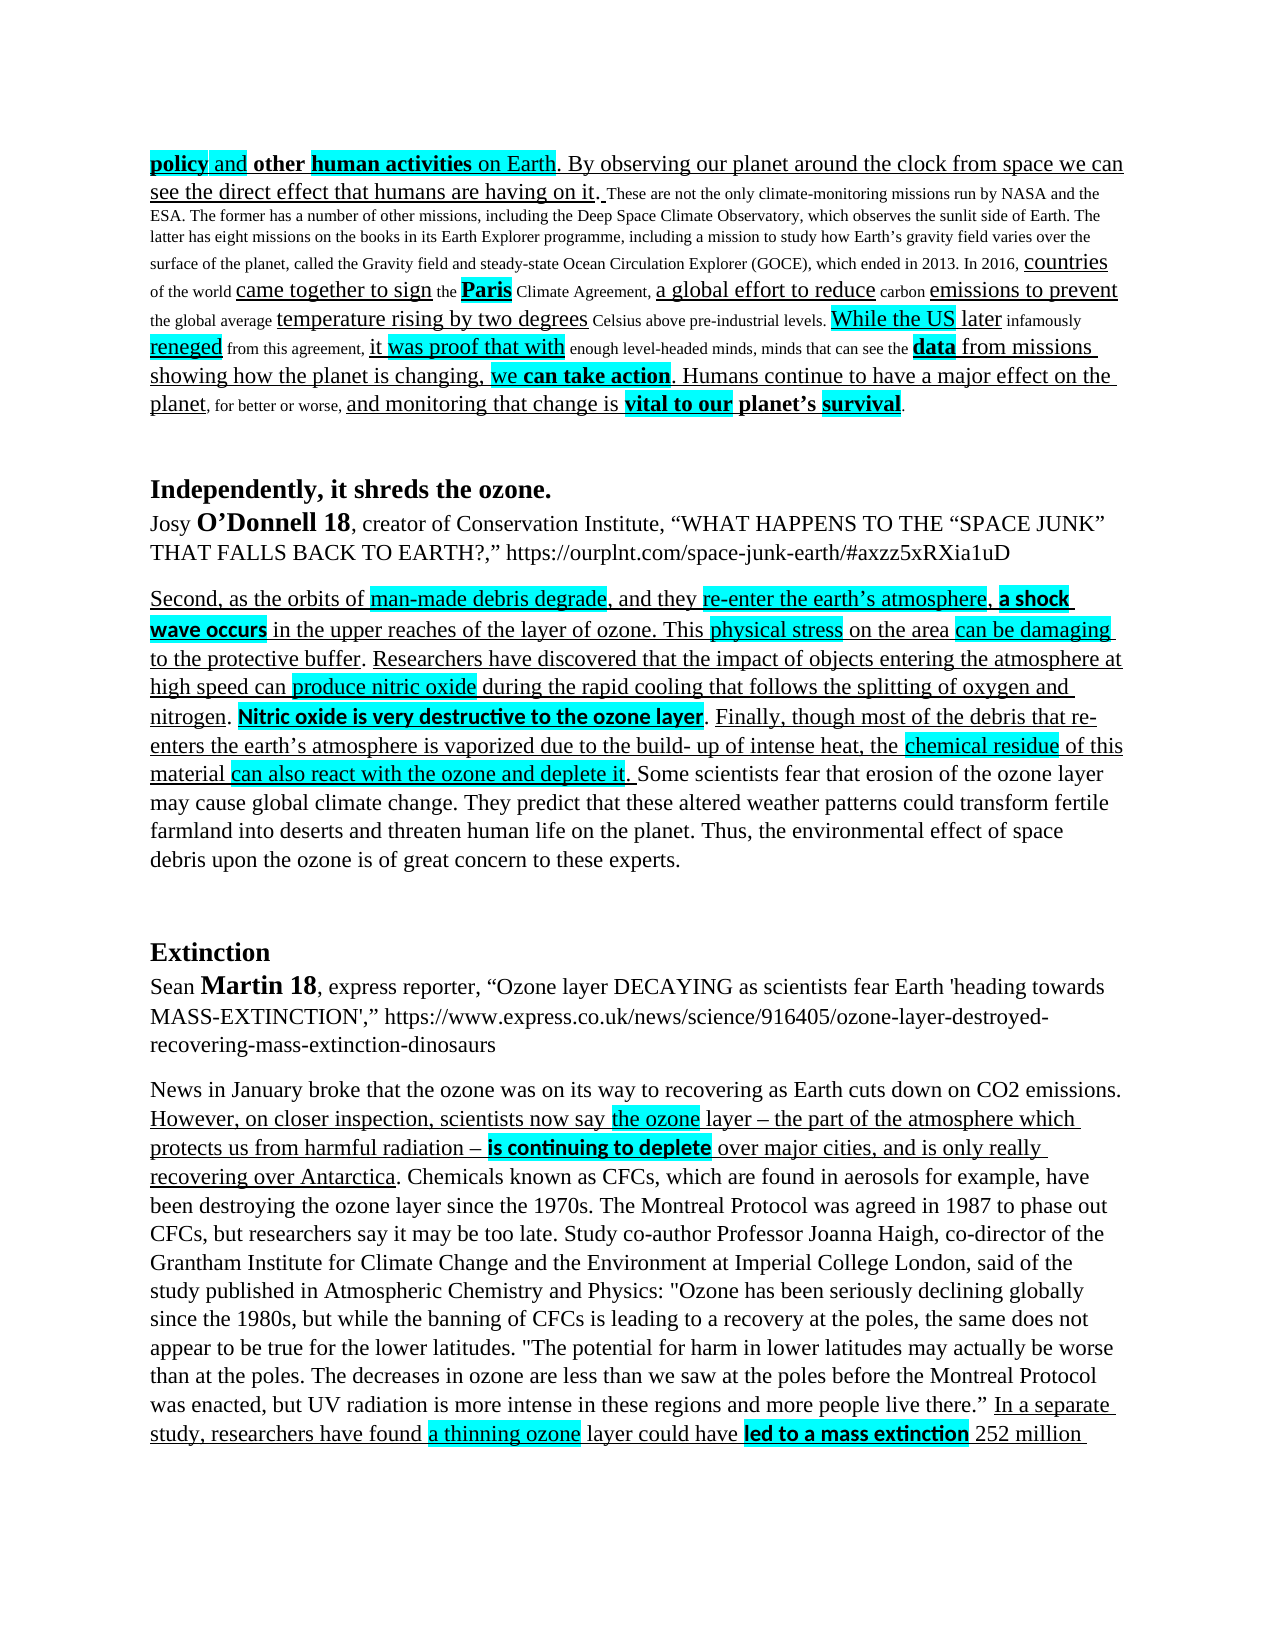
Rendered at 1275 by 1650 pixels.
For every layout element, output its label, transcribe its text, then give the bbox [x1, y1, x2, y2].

text Josy O’Donnell 18, creator of Conservation Institute, “WHAT HAPPENS TO THE “SPACE JUNK” THAT FALLS BACK TO EARTH?,” https://ourplnt.com/space-junk-earth/#axzz5xRXia1uD [150, 506, 1125, 566]
text Second, as the orbits of man-made debris degrade, and they re-enter the earth’s atmosphere, a shock wave occurs in the upper reaches of the layer of ozone. This physical stress on the area can be damaging to the protective buffer. Researchers have discovered that the impact of objects entering the atmosphere at high speed can produce nitric oxide during the rapid cooling that follows the splitting of oxygen and nitrogen. Nitric oxide is very destructive to the ozone layer. Finally, though most of the debris that re-enters the earth’s atmosphere is vaporized due to the build- up of intense heat, the chemical residue of this material can also react with the ozone and deplete it. Some scientists fear that erosion of the ozone layer may cause global climate change. They predict that these altered weather patterns could transform fertile farmland into deserts and threaten human life on the planet. Thus, the environmental effect of space debris upon the ozone is of great concern to these experts. [150, 584, 1125, 872]
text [150, 150, 1125, 417]
subtitle Extinction [150, 936, 1125, 967]
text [150, 1076, 1125, 1447]
text Sean Martin 18, express reporter, “Ozone layer DECAYING as scientists fear Earth 'heading towards MASS-EXTINCTION',” https://www.express.co.uk/news/science/916405/ozone-layer-destroyed-recovering-mass-extinction-dinosaurs [150, 969, 1125, 1057]
subtitle Independently, it shreds the ozone. [150, 473, 1125, 504]
